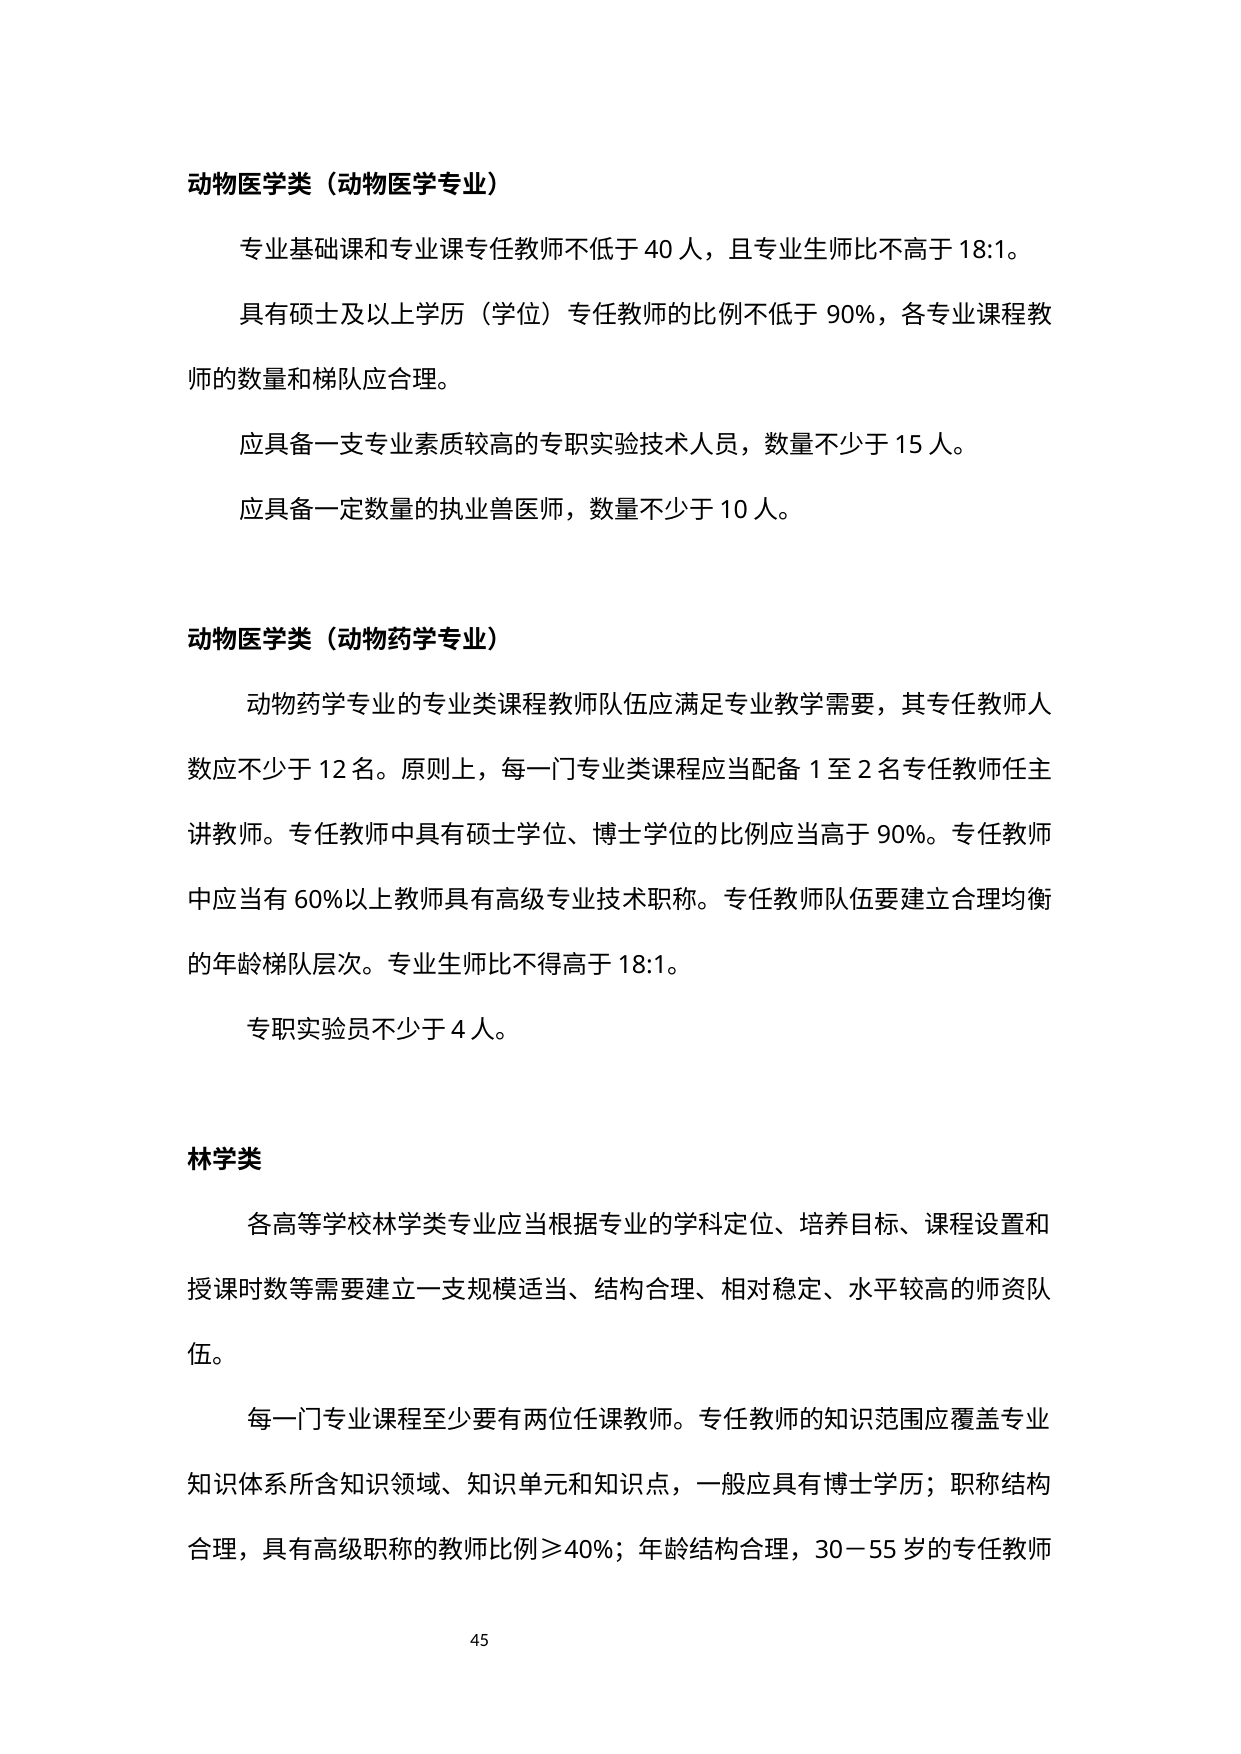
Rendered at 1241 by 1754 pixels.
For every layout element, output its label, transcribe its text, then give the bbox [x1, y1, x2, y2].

subtitle 动物医学类（动物药学专业） [187, 605, 1053, 670]
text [187, 1385, 1053, 1580]
subtitle 动物医学类（动物医学专业） [187, 150, 1053, 215]
text 具有硕士及以上学历（学位）专任教师的比例不低于90%，各专业课程教师的数量和梯队应合理。 [187, 280, 1053, 410]
text 专业基础课和专业课专任教师不低于40人，且专业生师比不高于18:1。 [187, 215, 1053, 280]
text 应具备一定数量的执业兽医师，数量不少于10人。 [187, 475, 1053, 540]
text 动物药学专业的专业类课程教师队伍应满足专业教学需要，其专任教师人数应不少于12名。原则上，每一门专业类课程应当配备1至2名专任教师任主讲教师。专任教师中具有硕士学位、博士学位的比例应当高于90%。专任教师中应当有60%以上教师具有高级专业技术职称。专任教师队伍要建立合理均衡的年龄梯队层次。专业生师比不得高于18:1。 [187, 670, 1053, 995]
text 各高等学校林学类专业应当根据专业的学科定位、培养目标、课程设置和授课时数等需要建立一支规模适当、结构合理、相对稳定、水平较高的师资队伍。 [187, 1190, 1053, 1385]
text 应具备一支专业素质较高的专职实验技术人员，数量不少于15人。 [187, 410, 1053, 475]
text 专职实验员不少于4人。 [187, 995, 1053, 1060]
subtitle 林学类 [187, 1125, 1053, 1190]
